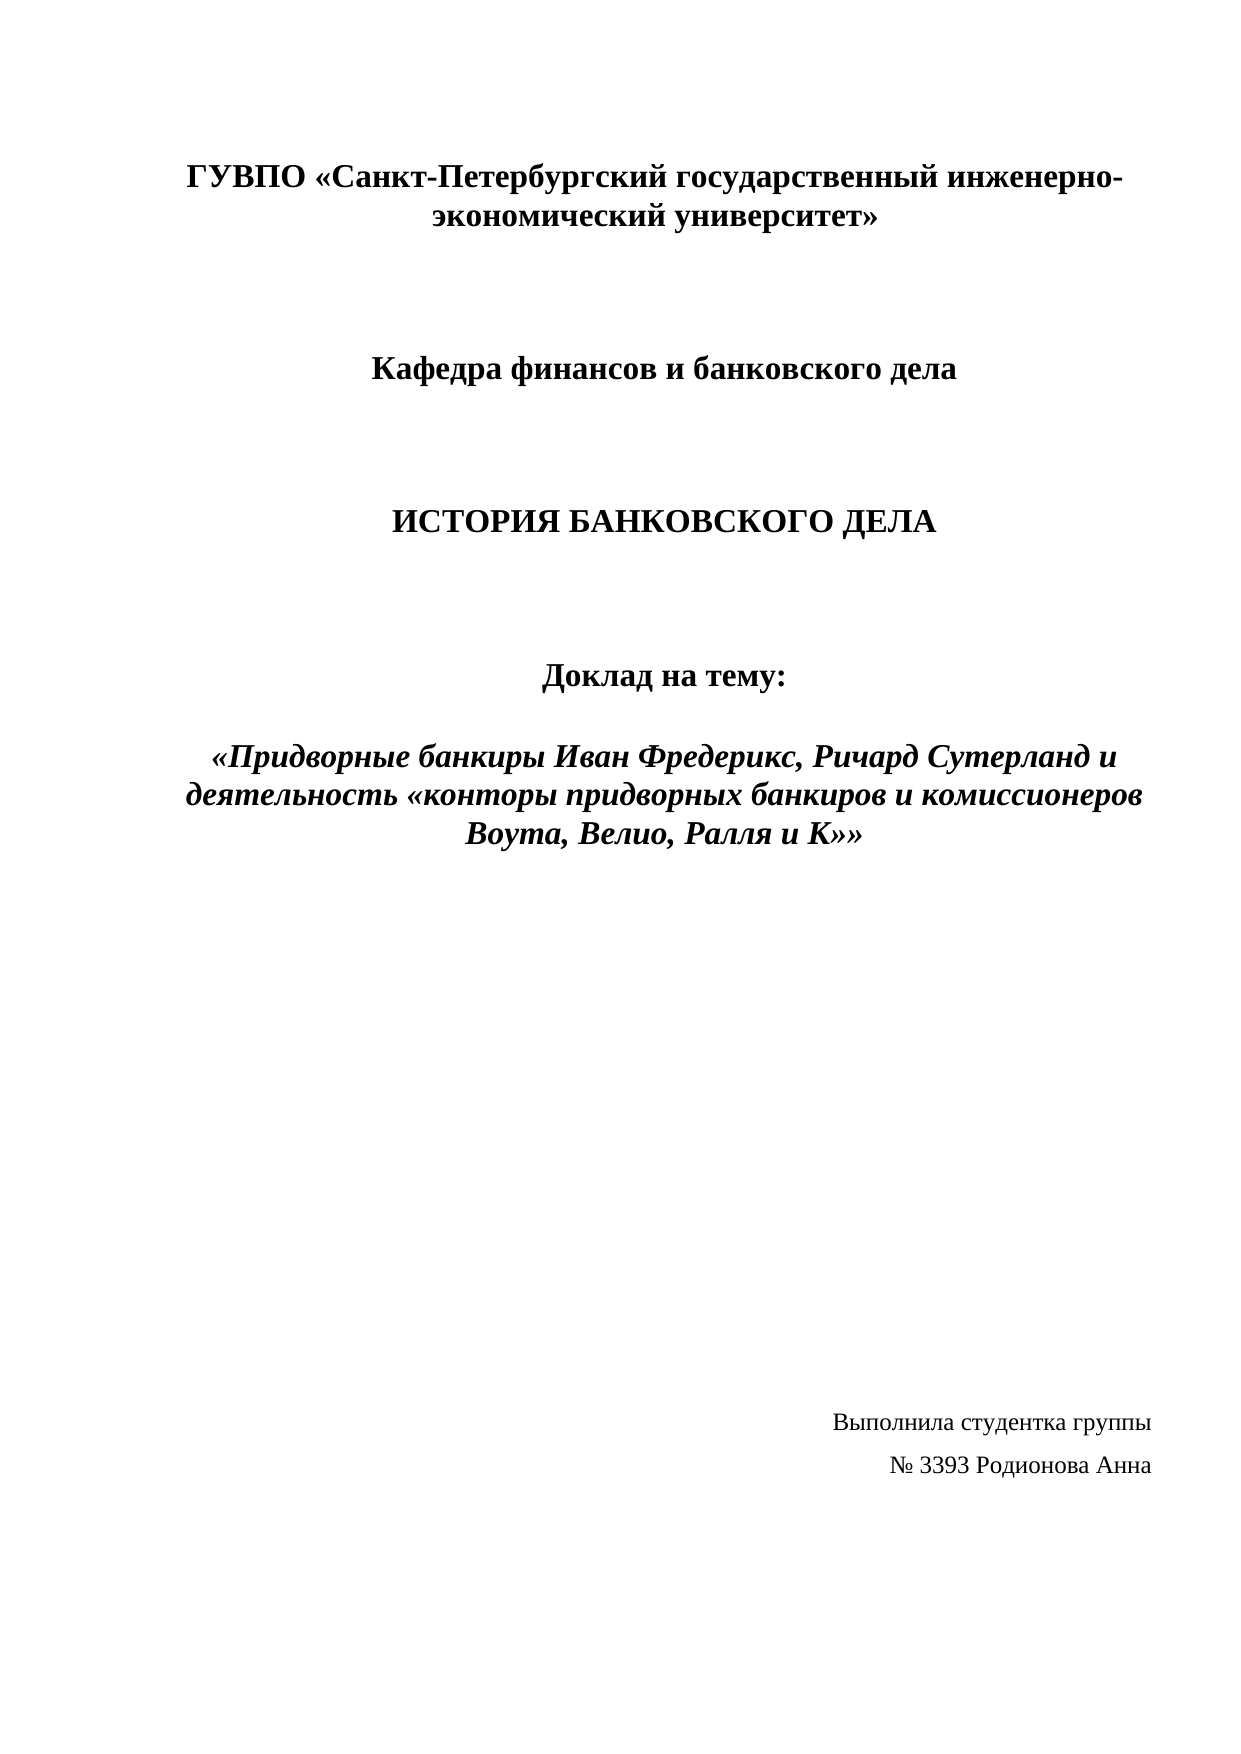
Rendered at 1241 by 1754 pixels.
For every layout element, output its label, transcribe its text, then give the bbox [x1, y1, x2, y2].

text Выполнила студентка группы [177, 1407, 1152, 1436]
text № 3393 Родионова Анна [177, 1450, 1152, 1479]
text Кафедра финансов и банковского дела [177, 348, 1152, 386]
text ГУВПО «Санкт-Петербургский государственный инженерно-экономический университет» [177, 156, 1133, 233]
text Доклад на тему: [177, 655, 1152, 693]
text «Придворные банкиры Иван Фредерикс, Ричард Сутерланд и деятельность «конторы придворных банкиров и комиссионеров Воута, Велио, Ралля и К»» [177, 736, 1152, 851]
text ИСТОРИЯ БАНКОВСКОГО ДЕЛА [177, 501, 1152, 540]
